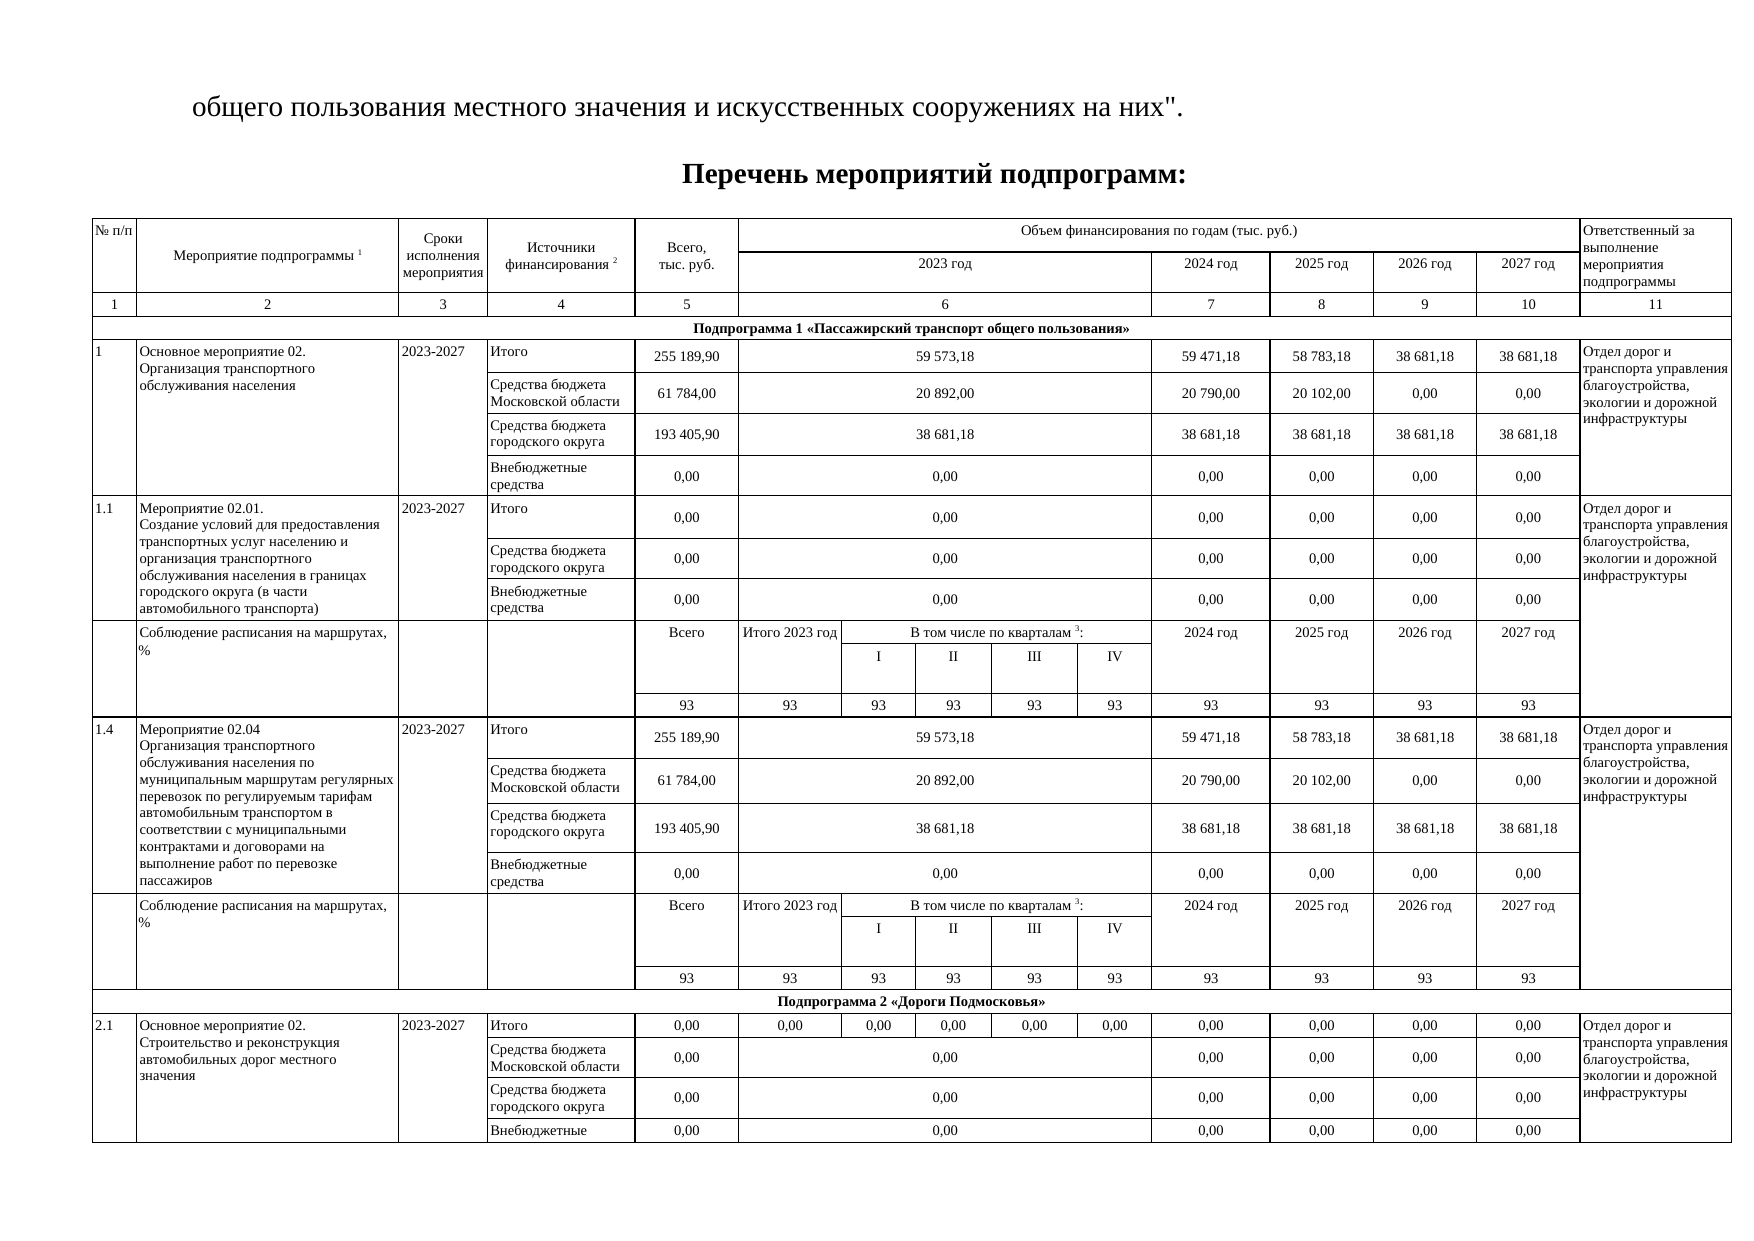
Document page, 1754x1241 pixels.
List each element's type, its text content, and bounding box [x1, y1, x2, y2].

table_cell 0,00 [1152, 579, 1269, 620]
table_cell 0,00 [1152, 1119, 1269, 1142]
table_cell 2025 год [1271, 621, 1373, 693]
table_cell 4 [488, 293, 634, 316]
table_cell 5 [636, 293, 738, 316]
table_cell 0,00 [739, 496, 1151, 538]
table_cell 0,00 [1477, 579, 1579, 620]
table_cell 0,00 [1374, 1078, 1476, 1117]
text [192, 89, 1695, 122]
table_cell 0,00 [636, 456, 738, 495]
table_cell Средства бюджета Московской области [488, 759, 634, 802]
table_cell 2025 год [1271, 253, 1373, 292]
table_cell 2.1 [93, 1014, 136, 1142]
table_cell 20 790,00 [1152, 373, 1269, 412]
table_cell Основное мероприятие 02. Строительство и реконструкция автомобильных дорог местного значения [137, 1014, 398, 1142]
table_cell 93 [1374, 694, 1476, 716]
table_cell 193 405,90 [636, 414, 738, 455]
table_cell 38 681,18 [739, 804, 1151, 852]
table_cell 2023-2027 [399, 718, 487, 892]
table_cell В том числе по кварталам 3: [842, 621, 1151, 643]
table_cell 38 681,18 [1152, 804, 1269, 852]
table_cell 0,00 [1271, 456, 1373, 495]
table_cell 0,00 [1374, 1014, 1476, 1037]
table_cell 0,00 [636, 853, 738, 892]
table_cell 0,00 [739, 1119, 1151, 1142]
table_cell III [992, 917, 1077, 966]
table_cell 0,00 [1477, 853, 1579, 892]
table_cell 0,00 [1477, 373, 1579, 412]
table_cell 2024 год [1152, 253, 1269, 292]
table_cell 20 892,00 [739, 373, 1151, 412]
table_cell 0,00 [1374, 1038, 1476, 1077]
table_cell 93 [992, 967, 1077, 989]
table_cell 193 405,90 [636, 804, 738, 852]
table_cell [399, 894, 487, 989]
table_cell 0,00 [992, 1014, 1077, 1037]
table_header Источники финансирования 2 [488, 219, 634, 292]
table_cell 0,00 [1374, 579, 1476, 620]
table_cell 0,00 [1477, 456, 1579, 495]
table_cell 0,00 [1477, 1014, 1579, 1037]
table_cell 2026 год [1374, 253, 1476, 292]
table_cell [488, 894, 634, 989]
table_cell 38 681,18 [1477, 804, 1579, 852]
table_cell 93 [1477, 694, 1579, 716]
table_cell 59 573,18 [739, 718, 1151, 758]
table_cell 2023-2027 [399, 1014, 487, 1142]
table_cell 255 189,90 [636, 718, 738, 758]
table_cell 1 [93, 293, 136, 316]
table_cell 58 783,18 [1271, 340, 1373, 372]
table_cell 93 [842, 694, 915, 716]
table_cell 0,00 [1374, 496, 1476, 538]
table_cell 93 [636, 694, 738, 716]
table_cell 38 681,18 [1374, 414, 1476, 455]
table_cell 0,00 [636, 496, 738, 538]
table_cell 0,00 [1477, 1078, 1579, 1117]
table_cell 38 681,18 [1477, 718, 1579, 758]
table_cell 0,00 [1271, 1038, 1373, 1077]
table_cell 2026 год [1374, 894, 1476, 966]
table_cell 2027 год [1477, 894, 1579, 966]
table_cell Средства бюджета городского округа [488, 539, 634, 578]
table_cell 93 [992, 694, 1077, 716]
table_cell II [916, 917, 991, 966]
table_cell 0,00 [1271, 539, 1373, 578]
table_cell 1.1 [93, 496, 136, 620]
table_cell Средства бюджета Московской области [488, 1038, 634, 1077]
table_cell 0,00 [1374, 759, 1476, 802]
table_cell 0,00 [636, 539, 738, 578]
table_cell Отдел дорог и транспорта управления благоустройства, экологии и дорожной инфраструктуры [1581, 1014, 1731, 1142]
table_cell 2027 год [1477, 621, 1579, 693]
table_cell 0,00 [1152, 496, 1269, 538]
table_cell Средства бюджета городского округа [488, 1078, 634, 1117]
table_cell 10 [1477, 293, 1579, 316]
table_cell 0,00 [1477, 1119, 1579, 1142]
table_cell 0,00 [842, 1014, 915, 1037]
table_cell 2023 год [739, 253, 1151, 292]
table_cell 93 [1374, 967, 1476, 989]
table_cell 0,00 [1152, 1078, 1269, 1117]
table_cell 93 [1477, 967, 1579, 989]
table_cell 1.4 [93, 718, 136, 892]
table_cell 0,00 [1374, 539, 1476, 578]
table_cell 0,00 [1374, 456, 1476, 495]
table_cell 6 [739, 293, 1151, 316]
table_cell 20 892,00 [739, 759, 1151, 802]
table_cell Соблюдение расписания на маршрутах, % [137, 621, 398, 716]
table_cell Всего [636, 894, 738, 966]
table_cell 61 784,00 [636, 373, 738, 412]
table_cell 0,00 [636, 1119, 738, 1142]
table_cell Внебюджетные средства [488, 579, 634, 620]
table_cell 59 573,18 [739, 340, 1151, 372]
table_cell [93, 894, 136, 989]
table_cell 20 102,00 [1271, 759, 1373, 802]
table_cell 0,00 [739, 1078, 1151, 1117]
table_cell 2024 год [1152, 894, 1269, 966]
table_cell 38 681,18 [1374, 804, 1476, 852]
table_cell III [992, 644, 1077, 693]
table_cell 2026 год [1374, 621, 1476, 693]
table_cell Соблюдение расписания на маршрутах, % [137, 894, 398, 989]
table_cell 38 681,18 [1271, 414, 1373, 455]
table_cell 0,00 [1152, 539, 1269, 578]
table_header Ответственный за выполнение мероприятия подпрограммы [1581, 219, 1731, 292]
table_cell 7 [1152, 293, 1269, 316]
table_cell 0,00 [1271, 1119, 1373, 1142]
table_cell II [916, 644, 991, 693]
table_cell Отдел дорог и транспорта управления благоустройства, экологии и дорожной инфраструктуры [1581, 340, 1731, 495]
table_cell 93 [842, 967, 915, 989]
table_cell 0,00 [1271, 496, 1373, 538]
table_header Мероприятие подпрограммы 1 [137, 219, 398, 292]
table_cell 61 784,00 [636, 759, 738, 802]
table_cell 38 681,18 [1374, 718, 1476, 758]
table_cell 0,00 [1271, 1014, 1373, 1037]
table_cell 93 [636, 967, 738, 989]
table_cell 38 681,18 [1477, 340, 1579, 372]
table_cell 255 189,90 [636, 340, 738, 372]
table_cell 0,00 [1477, 759, 1579, 802]
table_cell Внебюджетные средства [488, 1119, 634, 1142]
table_cell 0,00 [1477, 1038, 1579, 1077]
table_cell 3 [399, 293, 487, 316]
table_cell 38 681,18 [1271, 804, 1373, 852]
table_cell Итого [488, 1014, 634, 1037]
table_cell 59 471,18 [1152, 718, 1269, 758]
table_cell 58 783,18 [1271, 718, 1373, 758]
table_cell 2023-2027 [399, 340, 487, 495]
table_cell Внебюджетные средства [488, 456, 634, 495]
table_cell 93 [1078, 694, 1151, 716]
table_cell Итого [488, 340, 634, 372]
table_cell 93 [1078, 967, 1151, 989]
table_cell Основное мероприятие 02. Организация транспортного обслуживания населения [137, 340, 398, 495]
table_cell Средства бюджета Московской области [488, 373, 634, 412]
table_header Объем финансирования по годам (тыс. руб.) [739, 219, 1579, 251]
table_cell Итого 2023 год [739, 894, 841, 966]
table_cell 93 [916, 694, 991, 716]
table_cell Мероприятие 02.01. Создание условий для предоставления транспортных услуг населению и организация транспортного обслуживания населения в границах городского округа (в части автомобильного транспорта) [137, 496, 398, 620]
table_cell 20 102,00 [1271, 373, 1373, 412]
table_cell 0,00 [636, 579, 738, 620]
table_cell [399, 621, 487, 716]
table_cell Подпрограмма 1 «Пассажирский транспорт общего пользования» [93, 317, 1731, 339]
table_cell 0,00 [1152, 1038, 1269, 1077]
table_cell 93 [1271, 967, 1373, 989]
table_cell 2 [137, 293, 398, 316]
table_cell 2025 год [1271, 894, 1373, 966]
table_cell 93 [739, 694, 841, 716]
table_cell 0,00 [1477, 496, 1579, 538]
table_cell 1 [93, 340, 136, 495]
table_cell [93, 621, 136, 716]
table_cell 0,00 [739, 579, 1151, 620]
table_cell 0,00 [1271, 853, 1373, 892]
table_cell 93 [1152, 694, 1269, 716]
table_cell 93 [1271, 694, 1373, 716]
table_cell Итого [488, 718, 634, 758]
table_cell Средства бюджета городского округа [488, 804, 634, 852]
table_cell 2024 год [1152, 621, 1269, 693]
table_cell IV [1078, 644, 1151, 693]
table_cell 0,00 [1477, 539, 1579, 578]
table_cell 2023-2027 [399, 496, 487, 620]
table_cell 38 681,18 [1374, 340, 1476, 372]
table_cell 0,00 [1374, 373, 1476, 412]
table_cell 59 471,18 [1152, 340, 1269, 372]
table_cell 0,00 [739, 539, 1151, 578]
table_header Сроки исполнения мероприятия [399, 219, 487, 292]
table_cell 2027 год [1477, 253, 1579, 292]
table_cell 93 [1152, 967, 1269, 989]
table_cell 0,00 [739, 853, 1151, 892]
table_cell 0,00 [1271, 1078, 1373, 1117]
table_header № п/п [93, 219, 136, 292]
table_cell 0,00 [739, 1014, 841, 1037]
table_cell 0,00 [1078, 1014, 1151, 1037]
table_cell Подпрограмма 2 «Дороги Подмосковья» [93, 990, 1731, 1013]
table_cell 0,00 [1374, 853, 1476, 892]
table_cell 0,00 [1374, 1119, 1476, 1142]
table_cell Средства бюджета городского округа [488, 414, 634, 455]
table_cell 11 [1581, 293, 1731, 316]
table_cell 0,00 [916, 1014, 991, 1037]
table_cell Внебюджетные средства [488, 853, 634, 892]
table_cell I [842, 644, 915, 693]
table_cell 38 681,18 [1477, 414, 1579, 455]
table_cell 0,00 [636, 1078, 738, 1117]
table_cell Всего [636, 621, 738, 693]
table_cell 0,00 [739, 1038, 1151, 1077]
table_cell 0,00 [1271, 579, 1373, 620]
table_cell 0,00 [1152, 1014, 1269, 1037]
table_cell 93 [916, 967, 991, 989]
table_cell Отдел дорог и транспорта управления благоустройства, экологии и дорожной инфраструктуры [1581, 718, 1731, 989]
table_cell Итого [488, 496, 634, 538]
table_cell 93 [739, 967, 841, 989]
table_cell 20 790,00 [1152, 759, 1269, 802]
text Перечень мероприятий подпрограмм: [118, 156, 1695, 189]
table_cell 9 [1374, 293, 1476, 316]
table_cell В том числе по кварталам 3: [842, 894, 1151, 916]
table_header Всего, тыс. руб. [636, 219, 738, 292]
table_cell I [842, 917, 915, 966]
table_cell Итого 2023 год [739, 621, 841, 693]
table_cell [488, 621, 634, 716]
table_cell IV [1078, 917, 1151, 966]
table_cell Мероприятие 02.04 Организация транспортного обслуживания населения по муниципальным маршрутам регулярных перевозок по регулируемым тарифам автомобильным транспортом в соответствии с муниципальными контрактами и договорами на выполнение работ по перевозке пассажиров [137, 718, 398, 892]
table_cell 0,00 [636, 1038, 738, 1077]
table_cell 0,00 [636, 1014, 738, 1037]
table_cell 38 681,18 [1152, 414, 1269, 455]
table_cell 38 681,18 [739, 414, 1151, 455]
table_cell Отдел дорог и транспорта управления благоустройства, экологии и дорожной инфраструктуры [1581, 496, 1731, 716]
table_cell 0,00 [739, 456, 1151, 495]
table_cell 0,00 [1152, 853, 1269, 892]
table_cell 8 [1271, 293, 1373, 316]
table_cell 0,00 [1152, 456, 1269, 495]
